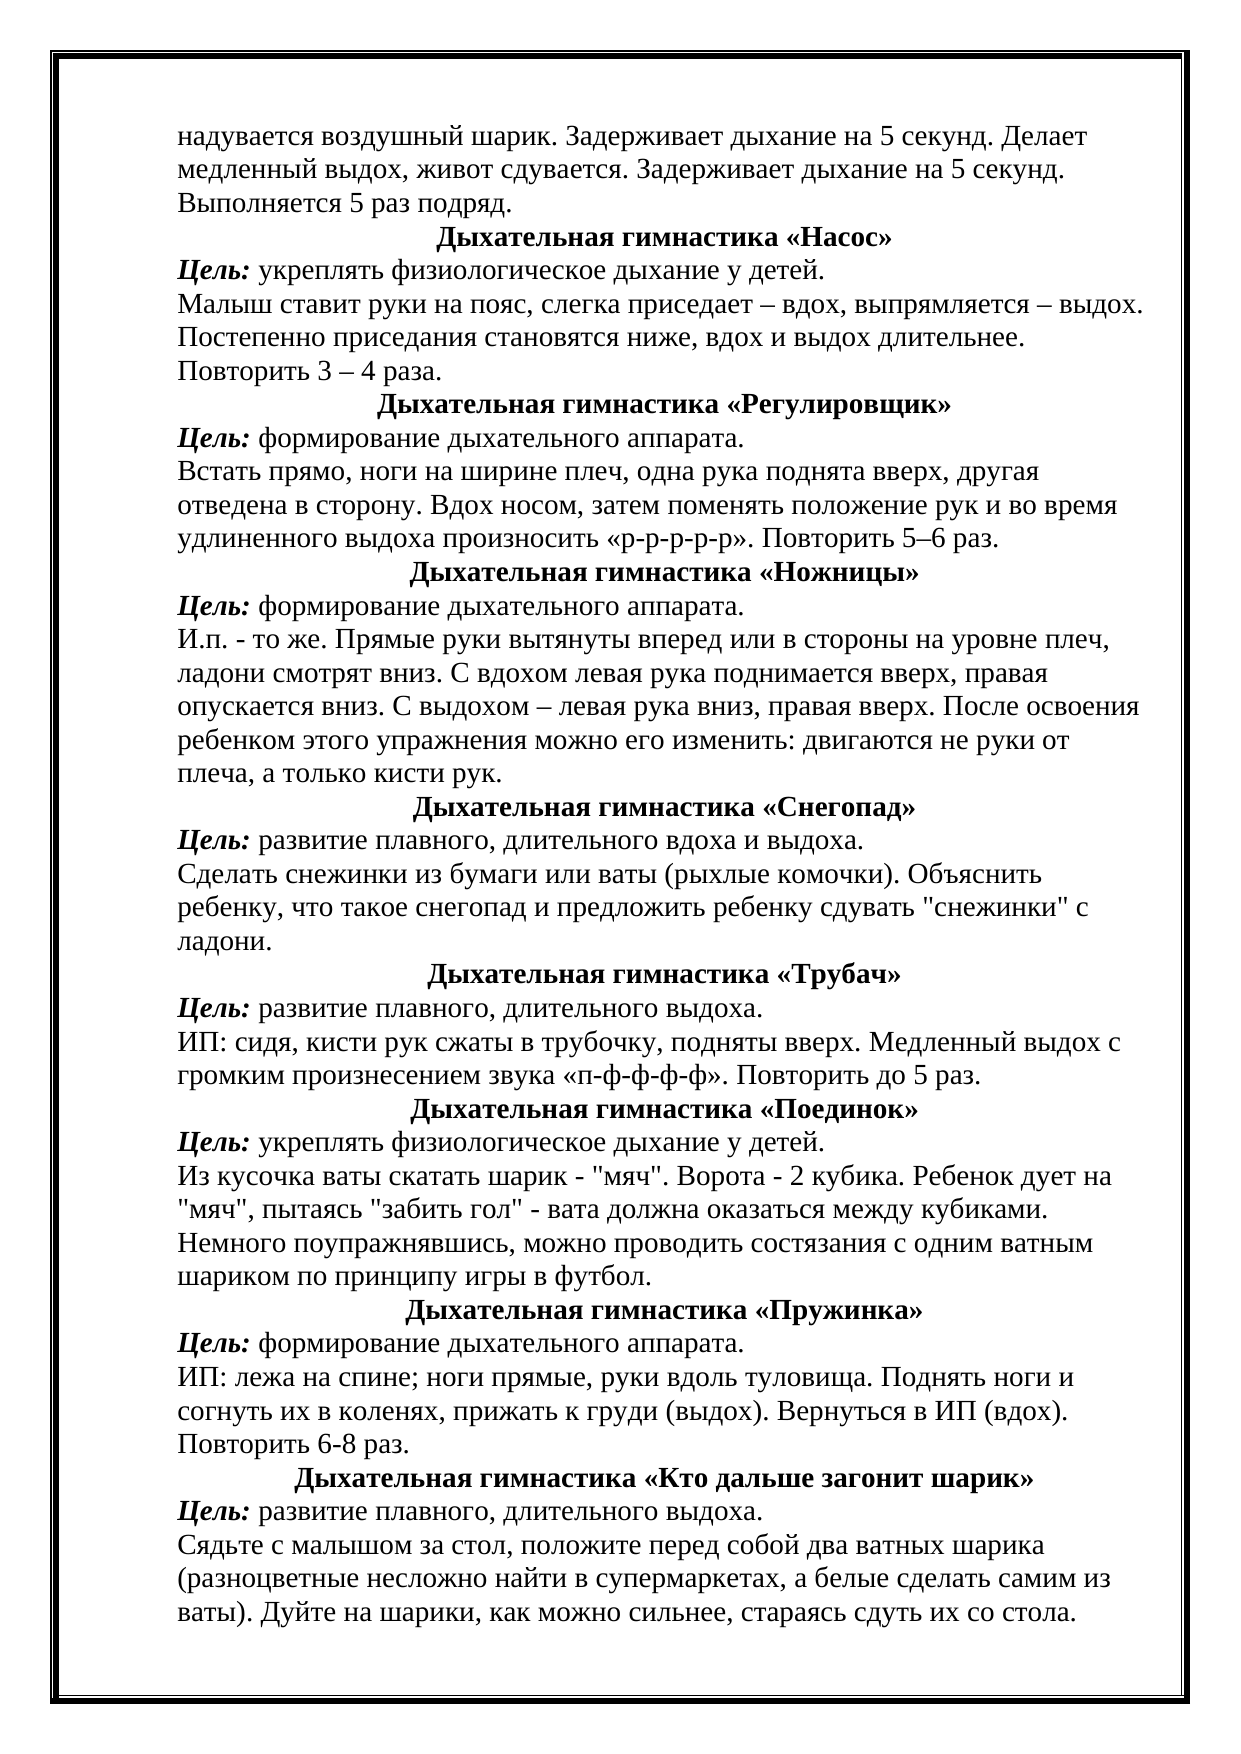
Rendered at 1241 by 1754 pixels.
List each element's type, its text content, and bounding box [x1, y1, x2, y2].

text Цель: укреплять физиологическое дыхание у детей. [177, 252, 1152, 286]
text Цель: развитие плавного, длительного вдоха и выдоха. [177, 822, 1152, 856]
text Сядьте с малышом за стол, положите перед собой два ватных шарика (разноцветные несложно найти в супермаркетах, а белые сделать самим из ваты). Дуйте на шарики, как можно сильнее, стараясь сдуть их со стола. [177, 1527, 1152, 1627]
text ИП: сидя, кисти рук сжаты в трубочку, подняты вверх. Медленный выдох с громким произнесением звука «п-ф-ф-ф-ф». Повторить до 5 раз. [177, 1024, 1152, 1091]
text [177, 118, 1152, 219]
text Малыш ставит руки на пояс, слегка приседает – вдох, выпрямляется – выдох. Постепенно приседания становятся ниже, вдох и выдох длительнее. Повторить 3 – 4 раза. [177, 286, 1152, 386]
text Дыхательная гимнастика «Пружинка» [177, 1292, 1152, 1326]
text ИП: лежа на спине; ноги прямые, руки вдоль туловища. Поднять ноги и согнуть их в коленях, прижать к груди (выдох). Вернуться в ИП (вдох). Повторить 6-8 раз. [177, 1359, 1152, 1460]
text И.п. - то же. Прямые руки вытянуты вперед или в стороны на уровне плеч, ладони смотрят вниз. С вдохом левая рука поднимается вверх, правая опускается вниз. С выдохом – левая рука вниз, правая вверх. После освоения ребенком этого упражнения можно его изменить: двигаются не руки от плеча, а только кисти рук. [177, 621, 1152, 789]
text Дыхательная гимнастика «Поединок» [177, 1091, 1152, 1124]
text Сделать снежинки из бумаги или ваты (рыхлые комочки). Объяснить ребенку, что такое снегопад и предложить ребенку сдувать "снежинки" с ладони. [177, 856, 1152, 957]
text Дыхательная гимнастика «Кто дальше загонит шарик» [177, 1460, 1152, 1493]
text Цель: развитие плавного, длительного выдоха. [177, 990, 1152, 1024]
text Дыхательная гимнастика «Насос» [177, 219, 1152, 252]
text Встать прямо, ноги на ширине плеч, одна рука поднята вверх, другая отведена в сторону. Вдох носом, затем поменять положение рук и во время удлиненного выдоха произносить «р-р-р-р-р». Повторить 5–6 раз. [177, 453, 1152, 554]
text Цель: формирование дыхательного аппарата. [177, 1326, 1152, 1359]
text Цель: укреплять физиологическое дыхание у детей. [177, 1124, 1152, 1158]
text Дыхательная гимнастика «Ножницы» [177, 554, 1152, 588]
text Цель: развитие плавного, длительного выдоха. [177, 1493, 1152, 1527]
text Цель: формирование дыхательного аппарата. [177, 588, 1152, 621]
text Цель: формирование дыхательного аппарата. [177, 420, 1152, 453]
text Дыхательная гимнастика «Снегопад» [177, 789, 1152, 822]
text Дыхательная гимнастика «Трубач» [177, 957, 1152, 990]
text Из кусочка ваты скатать шарик - "мяч". Ворота - 2 кубика. Ребенок дует на "мяч", пытаясь "забить гол" - вата должна оказаться между кубиками. Немного поупражнявшись, можно проводить состязания с одним ватным шариком по принципу игры в футбол. [177, 1158, 1152, 1292]
text Дыхательная гимнастика «Регулировщик» [177, 386, 1152, 420]
